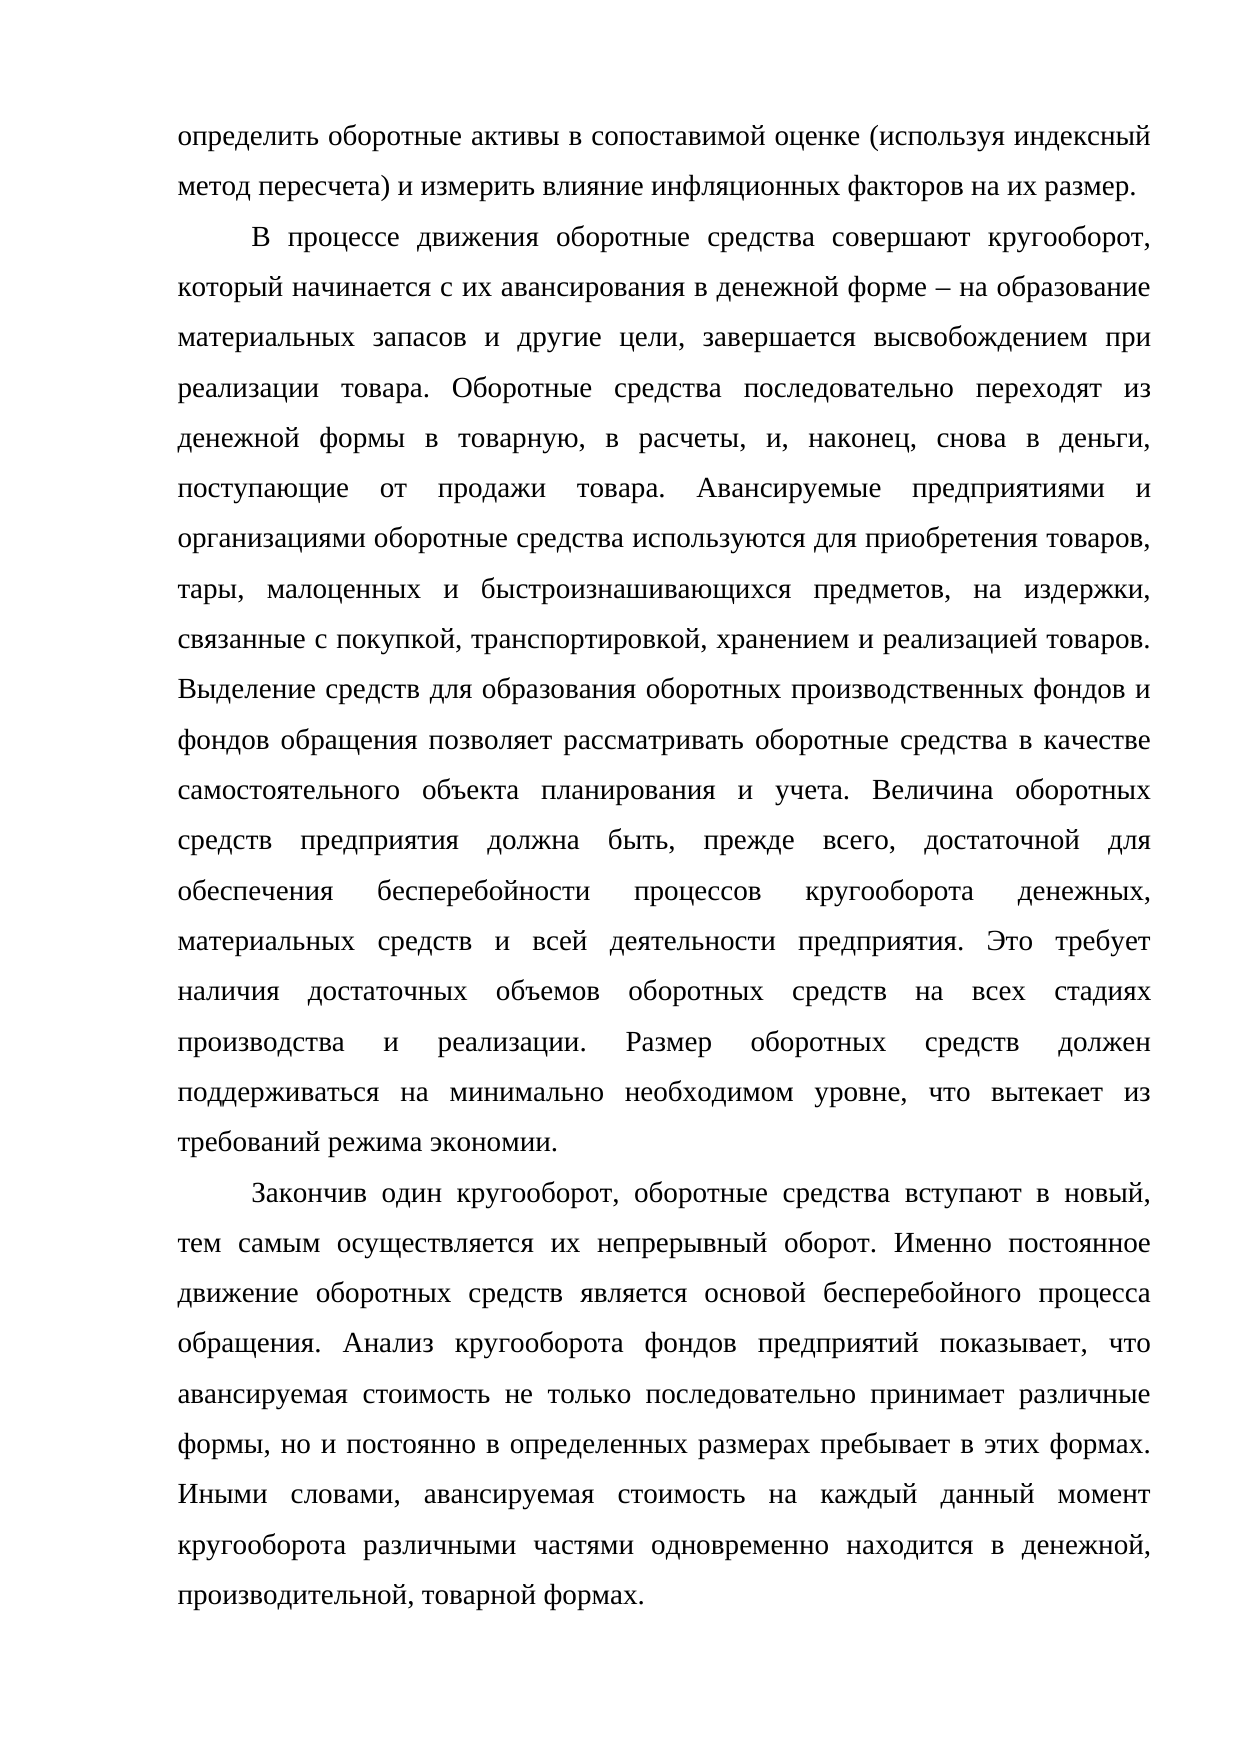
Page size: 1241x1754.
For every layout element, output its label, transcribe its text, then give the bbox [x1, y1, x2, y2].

text В процессе движения оборотные средства совершают кругооборот, который начинается с их авансирования в денежной форме – на образование материальных запасов и другие цели, завершается высвобождением при реализации товара. Оборотные средства последовательно переходят из денежной формы в товарную, в расчеты, и, наконец, снова в деньги, поступающие от продажи товара. Авансируемые предприятиями и организациями оборотные средства используются для приобретения товаров, тары, малоценных и быстроизнашивающихся предметов, на издержки, связанные с покупкой, транспортировкой, хранением и реализацией товаров. Выделение средств для образования оборотных производственных фондов и фондов обращения позволяет рассматривать оборотные средства в качестве самостоятельного объекта планирования и учета. Величина оборотных средств предприятия должна быть, прежде всего, достаточной для обеспечения бесперебойности процессов кругооборота денежных, материальных средств и всей деятельности предприятия. Это требует наличия достаточных объемов оборотных средств на всех стадиях производства и реализации. Размер оборотных средств должен поддерживаться на минимально необходимом уровне, что вытекает из требований режима экономии. [177, 219, 1152, 1158]
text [177, 118, 1152, 202]
text Закончив один кругооборот, оборотные средства вступают в новый, тем самым осуществляется их непрерывный оборот. Именно постоянное движение оборотных средств является основой бесперебойного процесса обращения. Анализ кругооборота фондов предприятий показывает, что авансируемая стоимость не только последовательно принимает различные формы, но и постоянно в определенных размерах пребывает в этих формах. Иными словами, авансируемая стоимость на каждый данный момент кругооборота различными частями одновременно находится в денежной, производительной, товарной формах. [177, 1175, 1152, 1611]
